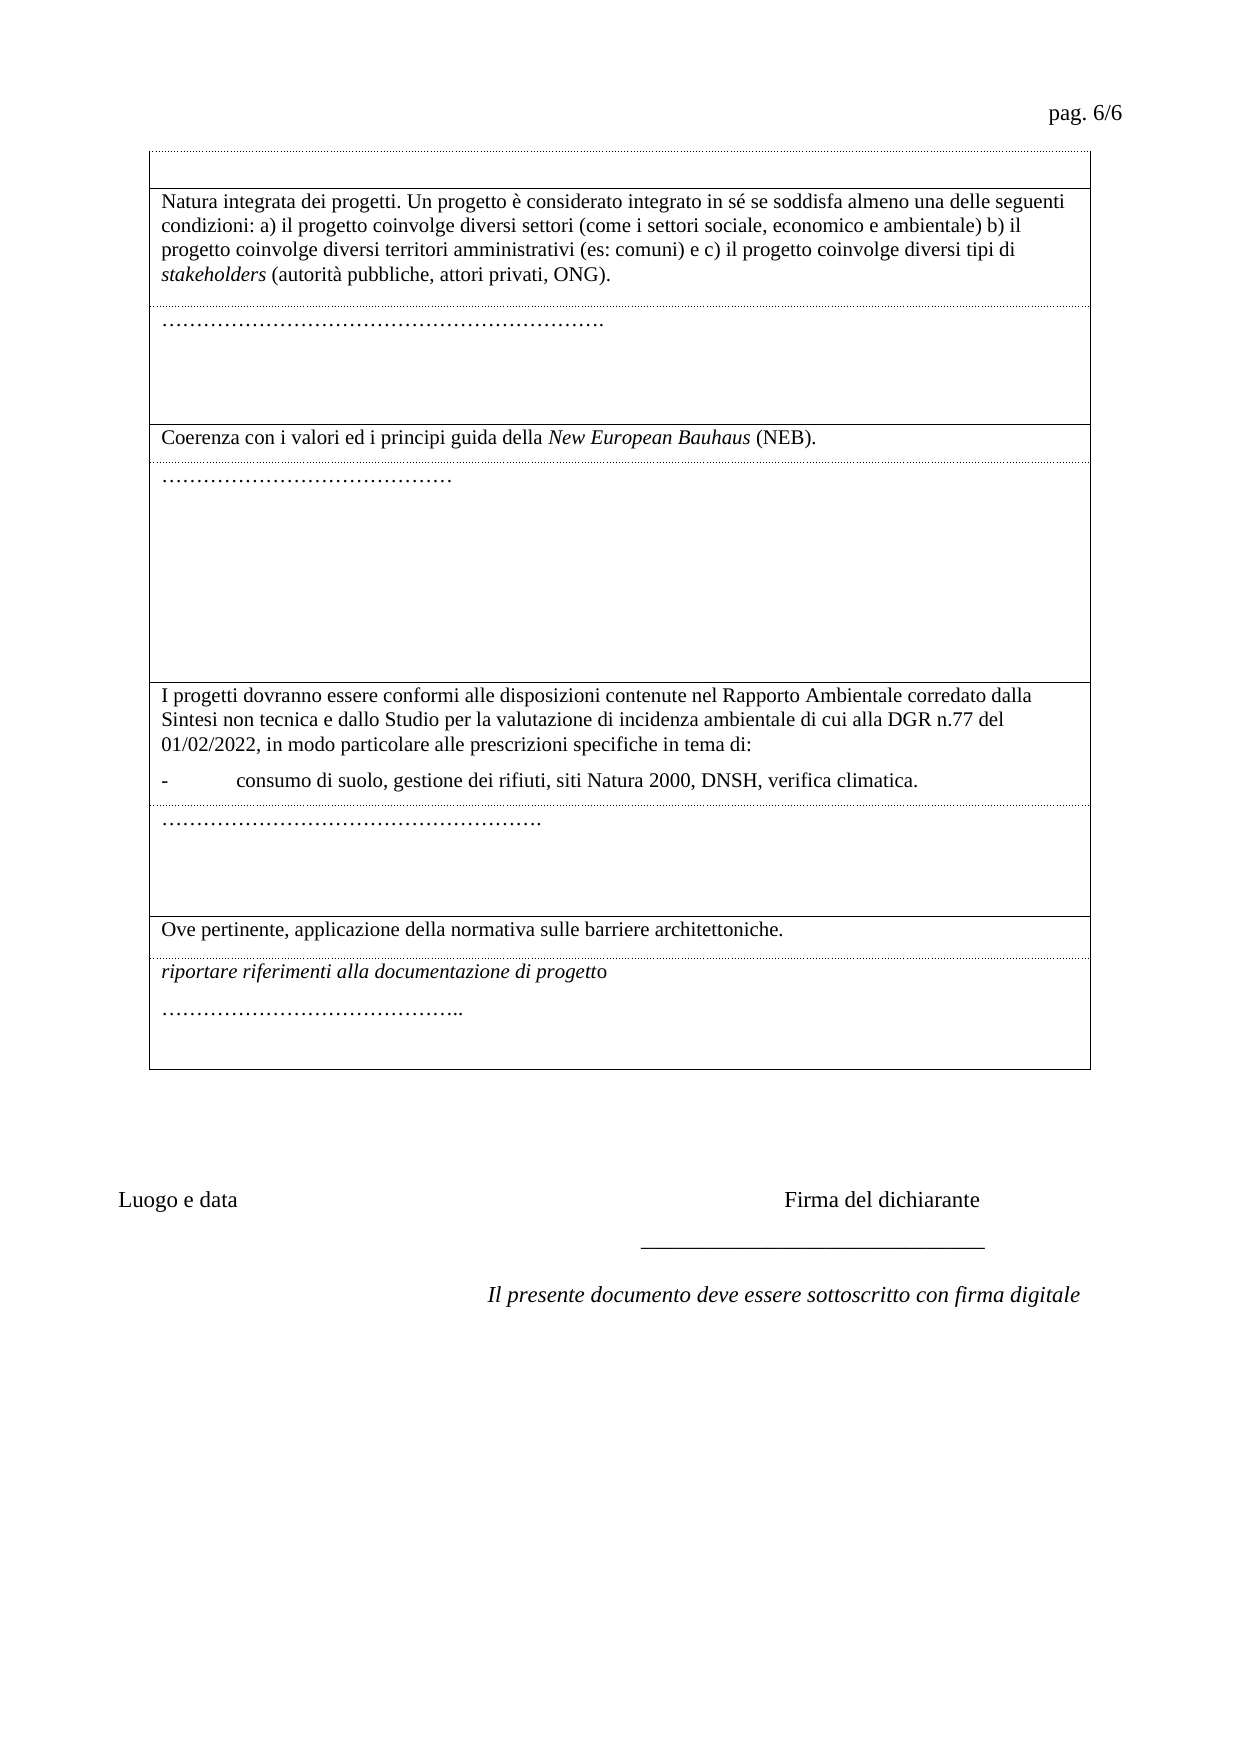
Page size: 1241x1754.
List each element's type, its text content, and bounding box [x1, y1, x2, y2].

table_cell riportare riferimenti alla documentazione di progetto …………………………………….. [150, 958, 1090, 1069]
text Il presente documento deve essere sottoscritto con firma digitale [487, 1281, 1122, 1307]
table_cell …………………………………… [150, 462, 1090, 682]
table_cell Ove pertinente, applicazione della normativa sulle barriere architettoniche. [150, 917, 1090, 958]
table_cell Coerenza con i valori ed i principi guida della New European Bauhaus (NEB). [150, 425, 1090, 462]
table_cell Natura integrata dei progetti. Un progetto è considerato integrato in sé se soddisfa almeno una delle seguenti condizioni: a) il progetto coinvolge diversi settori (come i settori sociale, economico e ambientale) b) il progetto coinvolge diversi territori amministrativi (es: comuni) e c) il progetto coinvolge diversi tipi di stakeholders (autorità pubbliche, attori privati, ONG). [150, 189, 1090, 306]
text ______________________________ [118, 1225, 1076, 1252]
table_cell ………………………………………………. [150, 805, 1090, 916]
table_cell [150, 151, 1090, 188]
table_cell I progetti dovranno essere conformi alle disposizioni contenute nel Rapporto Ambientale corredato dalla Sintesi non tecnica e dallo Studio per la valutazione di incidenza ambientale di cui alla DGR n.77 del 01/02/2022, in modo particolare alle prescrizioni specifiche in tema di: - consumo di suolo, gestione dei rifiuti, siti Natura 2000, DNSH, verifica climatica. [150, 683, 1090, 804]
text Luogo e data Firma del dichiarante [118, 1186, 1122, 1213]
table_cell ………………………………………………………. [150, 306, 1090, 424]
